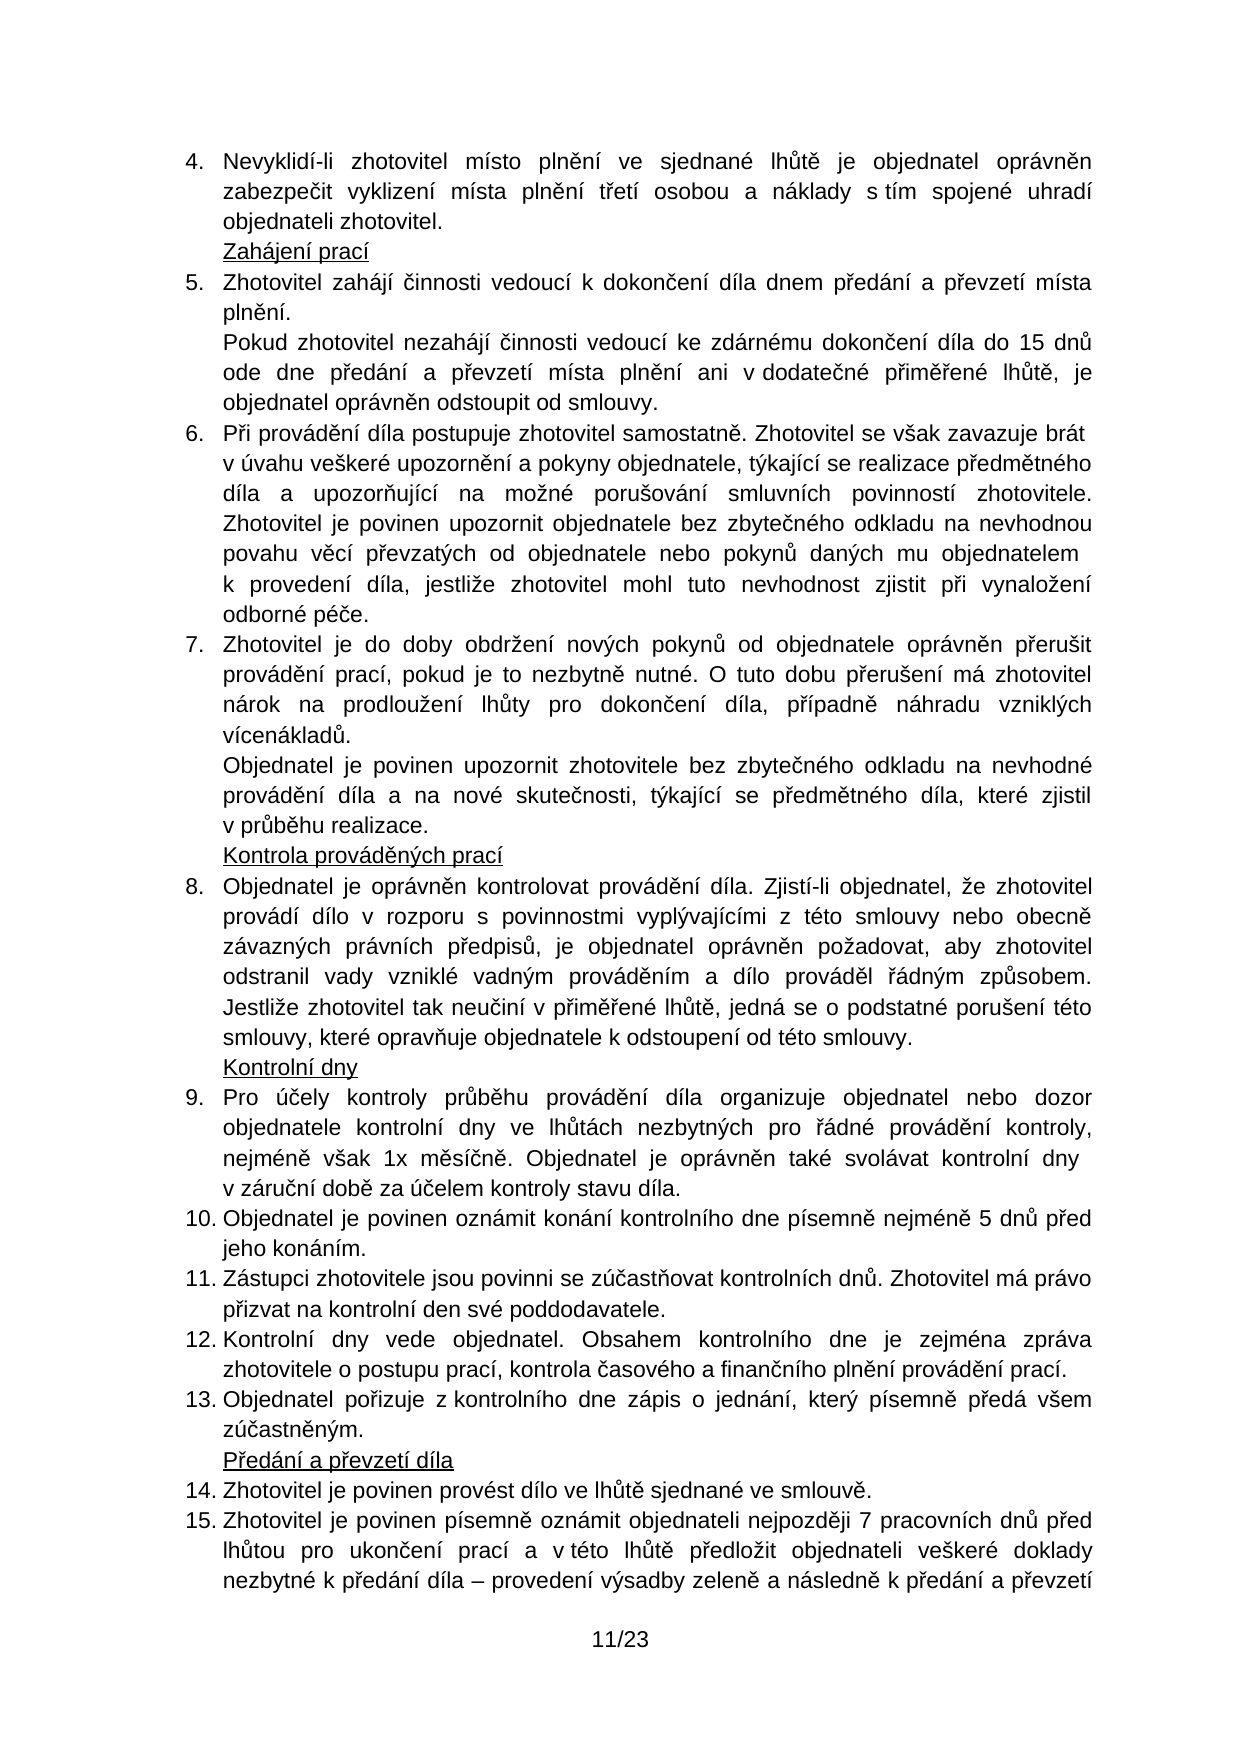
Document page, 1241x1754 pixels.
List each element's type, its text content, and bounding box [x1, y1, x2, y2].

list Objednatel pořizuje z kontrolního dne zápis o jednání, který písemně předá všem zúčastněným. [185, 1386, 1093, 1443]
list Zástupci zhotovitele jsou povinni se zúčastňovat kontrolních dnů. Zhotovitel má právo přizvat na kontrolní den své poddodavatele. [185, 1265, 1093, 1322]
list Zhotovitel zahájí činnosti vedoucí k dokončení díla dnem předání a převzetí místa plnění. Pokud zhotovitel nezahájí činnosti vedoucí ke zdárnému dokončení díla do 15 dnů ode dne předání a převzetí místa plnění ani v dodatečné přiměřené lhůtě, je objednatel oprávněn odstoupit od smlouvy. [185, 268, 1093, 416]
list Předání a převzetí díla [223, 1447, 1093, 1473]
list Zhotovitel je povinen provést dílo ve lhůtě sjednané ve smlouvě. [185, 1477, 1093, 1503]
list Nevyklidí-li zhotovitel místo plnění ve sjednané lhůtě je objednatel oprávněn zabezpečit vyklizení místa plnění třetí osobou a náklady s tím spojené uhradí objednateli zhotovitel. [185, 148, 1093, 234]
list Při provádění díla postupuje zhotovitel samostatně. Zhotovitel se však zavazuje brát v úvahu veškeré upozornění a pokyny objednatele, týkající se realizace předmětného díla a upozorňující na možné porušování smluvních povinností zhotovitele. Zhotovitel je povinen upozornit objednatele bez zbytečného odkladu na nevhodnou povahu věcí převzatých od objednatele nebo pokynů daných mu objednatelem k provedení díla, jestliže zhotovitel mohl tuto nevhodnost zjistit při vynaložení odborné péče. [185, 419, 1093, 627]
list Pro účely kontroly průběhu provádění díla organizuje objednatel nebo dozor objednatele kontrolní dny ve lhůtách nezbytných pro řádné provádění kontroly, nejméně však 1x měsíčně. Objednatel je oprávněn také svolávat kontrolní dny v záruční době za účelem kontroly stavu díla. [185, 1084, 1093, 1201]
list Kontrola prováděných prací [223, 842, 1093, 869]
list Zahájení prací [223, 238, 1093, 264]
list Objednatel je povinen oznámit konání kontrolního dne písemně nejméně 5 dnů před jeho konáním. [185, 1205, 1093, 1261]
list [185, 1507, 1093, 1594]
list Kontrolní dny vede objednatel. Obsahem kontrolního dne je zejména zpráva zhotovitele o postupu prací, kontrola časového a finančního plnění provádění prací. [185, 1326, 1093, 1382]
list Objednatel je oprávněn kontrolovat provádění díla. Zjistí-li objednatel, že zhotovitel provádí dílo v rozporu s povinnostmi vyplývajícími z této smlouvy nebo obecně závazných právních předpisů, je objednatel oprávněn požadovat, aby zhotovitel odstranil vady vzniklé vadným prováděním a dílo prováděl řádným způsobem. Jestliže zhotovitel tak neučiní v přiměřené lhůtě, jedná se o podstatné porušení této smlouvy, které opravňuje objednatele k odstoupení od této smlouvy. [185, 873, 1093, 1050]
list Kontrolní dny [223, 1054, 1093, 1080]
list Zhotovitel je do doby obdržení nových pokynů od objednatele oprávněn přerušit provádění prací, pokud je to nezbytně nutné. O tuto dobu přerušení má zhotovitel nárok na prodloužení lhůty pro dokončení díla, případně náhradu vzniklých vícenákladů. Objednatel je povinen upozornit zhotovitele bez zbytečného odkladu na nevhodné provádění díla a na nové skutečnosti, týkající se předmětného díla, které zjistil v průběhu realizace. [185, 631, 1093, 838]
